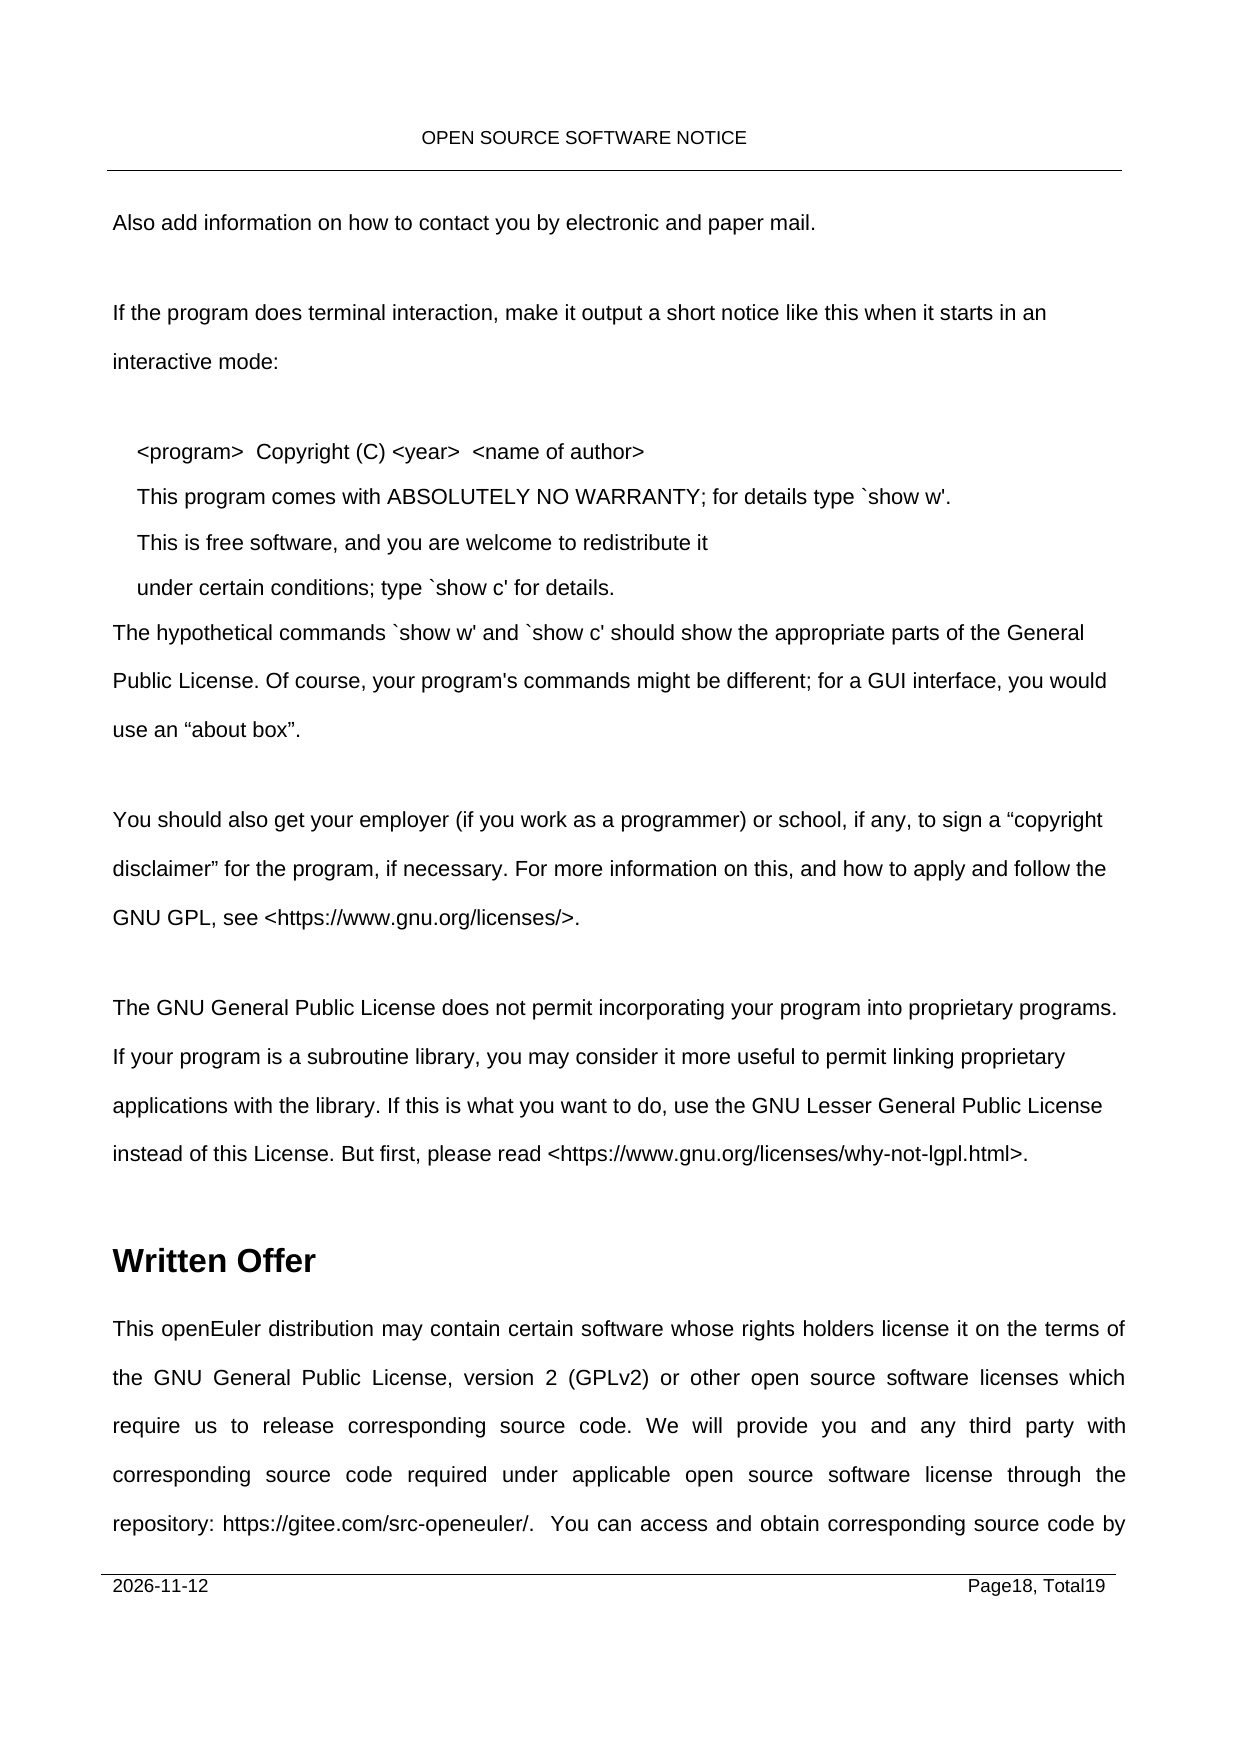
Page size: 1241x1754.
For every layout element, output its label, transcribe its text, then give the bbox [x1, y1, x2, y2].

text This is free software, and you are welcome to redistribute it [112, 526, 1128, 558]
text Also add information on how to contact you by electronic and paper mail. [112, 206, 1128, 239]
text Written Offer [112, 1228, 1128, 1293]
text The GNU General Public License does not permit incorporating your program into proprietary programs. If your program is a subroutine library, you may consider it more useful to permit linking proprietary applications with the library. If this is what you want to do, use the GNU Lesser General Public License instead of this License. But first, please read <https://www.gnu.org/licenses/why-not-lgpl.html>. [112, 991, 1128, 1170]
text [112, 1312, 1128, 1539]
text You should also get your employer (if you work as a programmer) or school, if any, to sign a “copyright disclaimer” for the program, if necessary. For more information on this, and how to apply and follow the GNU GPL, see <https://www.gnu.org/licenses/>. [112, 804, 1128, 934]
text This program comes with ABSOLUTELY NO WARRANTY; for details type `show w'. [112, 481, 1128, 513]
text <program> Copyright (C) <year> <name of author> [112, 436, 1128, 468]
text If the program does terminal interaction, make it output a short notice like this when it starts in an interactive mode: [112, 297, 1128, 378]
text under certain conditions; type `show c' for details. [112, 571, 1128, 603]
text The hypothetical commands `show w' and `show c' should show the appropriate parts of the General Public License. Of course, your program's commands might be different; for a GUI interface, you would use an “about box”. [112, 616, 1128, 746]
